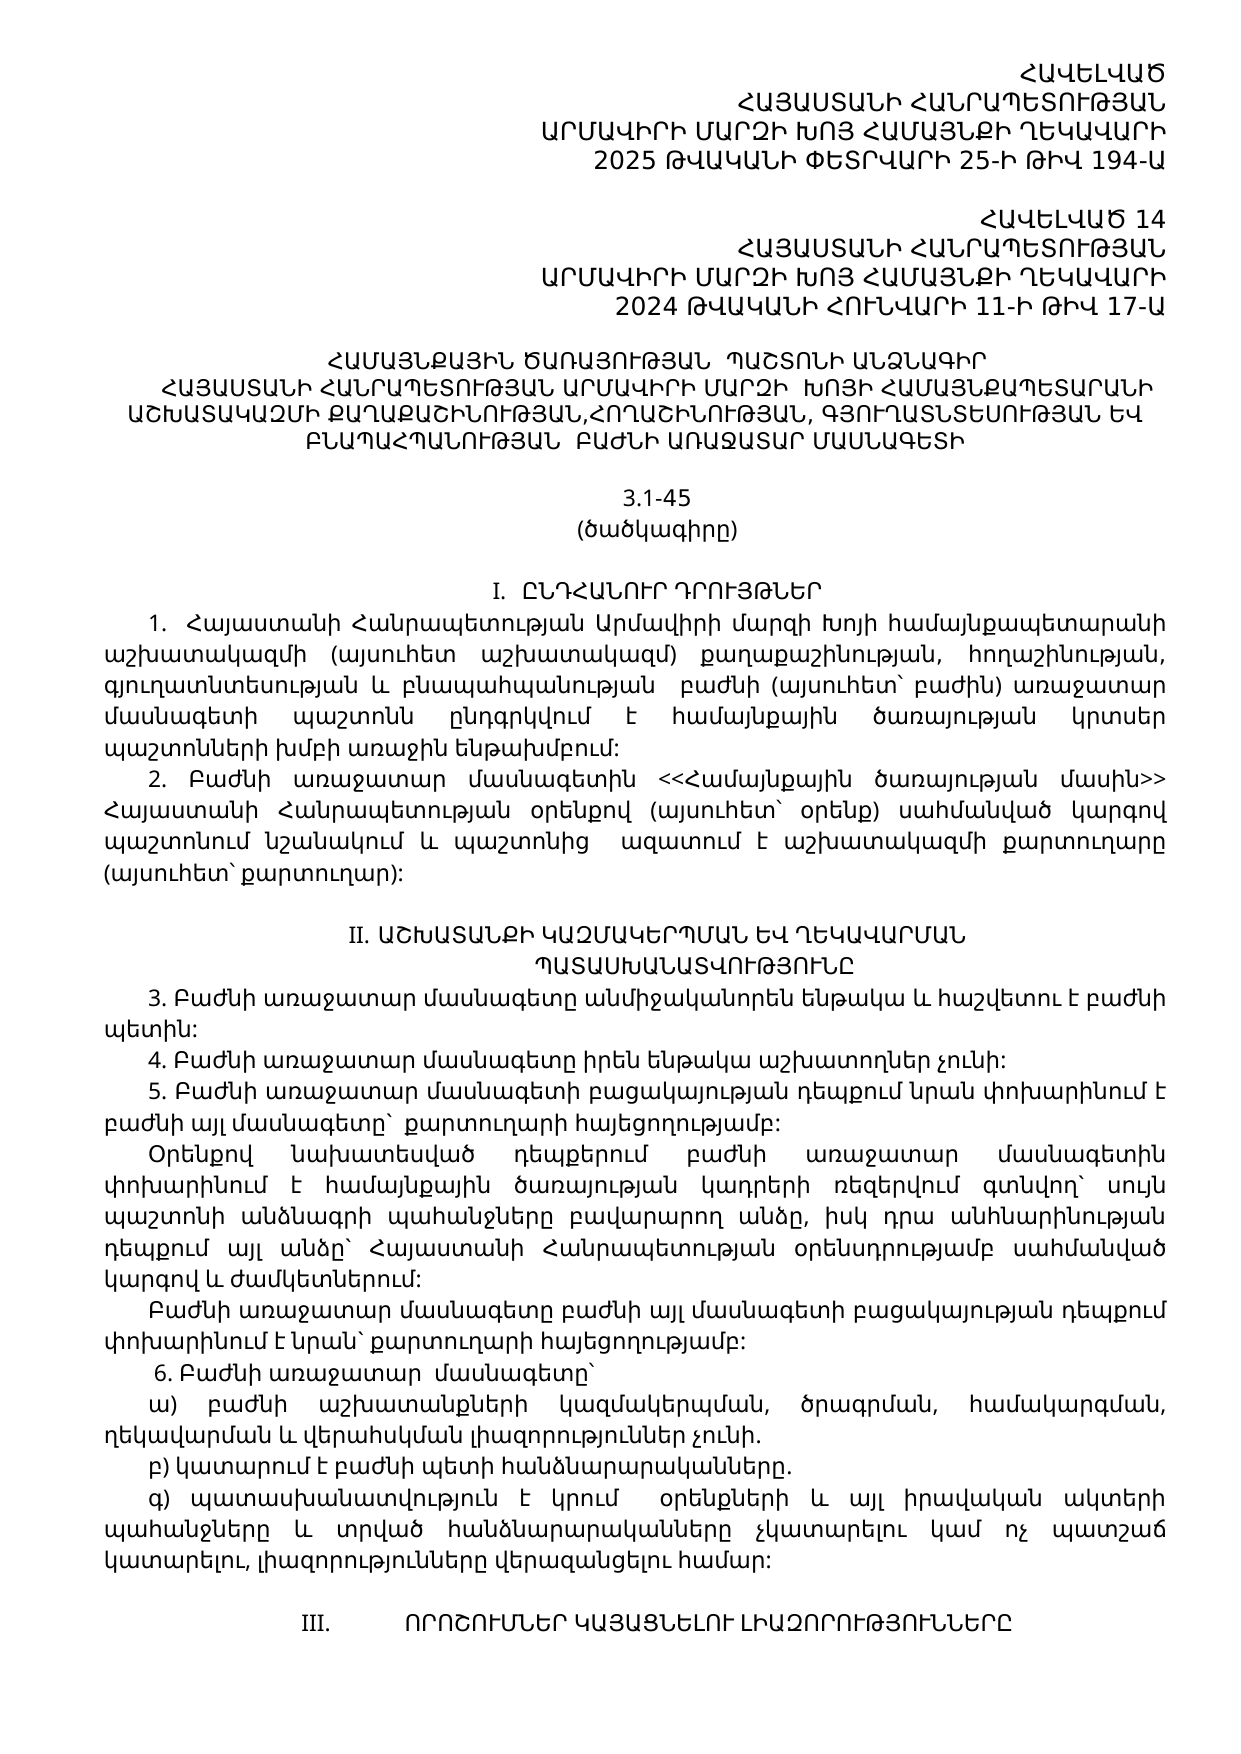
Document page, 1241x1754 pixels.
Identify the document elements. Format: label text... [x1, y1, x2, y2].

text 2. Բաժնի առաջատար մասնագետին <<Համայնքային ծառայության մասին>> Հայաստանի Հանրապետության օրենքով (այսուհետ՝ օրենք) սահմանված կարգով պաշտոնում նշանակում և պաշտոնից ազատում է աշխատակազմի քարտուղարը (այսուհետ՝ քարտուղար): [103, 763, 1167, 888]
text (ծածկագիրը) [103, 513, 1167, 544]
text ՀԱՎԵԼՎԱԾ 14 [103, 205, 1167, 234]
text ՀԱՎԵԼՎԱԾ [103, 59, 1167, 88]
text 6. Բաժնի առաջատար մասնագետը՝ [103, 1357, 1167, 1388]
list ԸՆԴՀԱՆՈՒՐ ԴՐՈՒՅԹՆԵՐ [103, 575, 1167, 607]
text գ) պատասխանատվություն է կրում օրենքների և այլ իրավական ակտերի պահանջները և տրված հանձնարարականները չկատարելու կամ ոչ պատշաճ կատարելու, լիազորությունները վերազանցելու համար: [103, 1482, 1167, 1575]
text ՀԱՅԱՍՏԱՆԻ ՀԱՆՐԱՊԵՏՈՒԹՅԱՆ ԱՐՄԱՎԻՐԻ ՄԱՐԶԻ ԽՈՅԻ ՀԱՄԱՅՆՔԱՊԵՏԱՐԱՆԻ ԱՇԽԱՏԱԿԱԶՄԻ ՔԱՂԱՔԱՇԻՆՈՒԹՅԱՆ,ՀՈՂԱՇԻՆՈՒԹՅԱՆ, ԳՅՈՒՂԱՏՆՏԵՍՈՒԹՅԱՆ ԵՎ ԲՆԱՊԱՀՊԱՆՈՒԹՅԱՆ ԲԱԺՆԻ ԱՌԱՋԱՏԱՐ ՄԱՍՆԱԳԵՏԻ [103, 375, 1167, 455]
list ՈՐՈՇՈՒՄՆԵՐ ԿԱՅԱՑՆԵԼՈՒ ԼԻԱԶՈՐՈՒԹՅՈՒՆՆԵՐԸ [103, 1607, 1167, 1638]
list ԱՇԽԱՏԱՆՔԻ ԿԱԶՄԱԿԵՐՊՄԱՆ ԵՎ ՂԵԿԱՎԱՐՄԱՆ [103, 919, 1167, 950]
text Օրենքով նախատեսված դեպքերում բաժնի առաջատար մասնագետին փոխարինում է համայնքային ծառայության կադրերի ռեզերվում գտնվող` սույն պաշտոնի անձնագրի պահանջները բավարարող անձը, իսկ դրա անհնարինության դեպքում այլ անձը` Հայաստանի Հանրապետության օրենսդրությամբ սահմանված կարգով և ժամկետներում: [103, 1138, 1167, 1294]
text Բաժնի առաջատար մասնագետը բաժնի այլ մասնագետի բացակայության դեպքում փոխարինում է նրան` քարտուղարի հայեցողությամբ: [103, 1294, 1167, 1357]
text 2024 ԹՎԱԿԱՆԻ ՀՈՒՆՎԱՐԻ 11-Ի ԹԻՎ 17-Ա [103, 292, 1167, 322]
text ՀԱՅԱՍՏԱՆԻ ՀԱՆՐԱՊԵՏՈՒԹՅԱՆ [103, 234, 1167, 263]
text ՊԱՏԱՍԽԱՆԱՏՎՈՒԹՅՈՒՆԸ [178, 950, 1167, 982]
text 3. Բաժնի առաջատար մասնագետը անմիջականորեն ենթակա և հաշվետու է բաժնի պետին: [103, 982, 1167, 1044]
text ԱՐՄԱՎԻՐԻ ՄԱՐԶԻ ԽՈՅ ՀԱՄԱՅՆՔԻ ՂԵԿԱՎԱՐԻ [103, 263, 1167, 292]
text բ) կատարում է բաժնի պետի հանձնարարականները. [103, 1450, 1167, 1482]
text 3.1-45 [103, 482, 1167, 513]
text 5. Բաժնի առաջատար մասնագետի բացակայության դեպքում նրան փոխարինում է բաժնի այլ մասնագետը` քարտուղարի հայեցողությամբ: [103, 1075, 1167, 1138]
text ՀԱՅԱՍՏԱՆԻ ՀԱՆՐԱՊԵՏՈՒԹՅԱՆ [103, 88, 1167, 117]
text 1. Հայաստանի Հանրապետության Արմավիրի մարզի Խոյի համայնքապետարանի աշխատակազմի (այսուհետ աշխատակազմ) քաղաքաշինության, հողաշինության, գյուղատնտեսության և բնապահպանության բաժնի (այսուհետ՝ բաժին) առաջատար մասնագետի պաշտոնն ընդգրկվում է համայնքային ծառայության կրտսեր պաշտոնների խմբի առաջին ենթախմբում: [103, 607, 1167, 763]
text ԱՐՄԱՎԻՐԻ ՄԱՐԶԻ ԽՈՅ ՀԱՄԱՅՆՔԻ ՂԵԿԱՎԱՐԻ [103, 117, 1167, 147]
text ա) բաժնի աշխատանքների կազմակերպման, ծրագրման, համակարգման, ղեկավարման և վերահսկման լիազորություններ չունի. [103, 1388, 1167, 1450]
text 4. Բաժնի առաջատար մասնագետը իրեն ենթակա աշխատողներ չունի: [103, 1044, 1167, 1075]
text 2025 ԹՎԱԿԱՆԻ ՓԵՏՐՎԱՐԻ 25-Ի ԹԻՎ 194-Ա [103, 147, 1167, 176]
text ՀԱՄԱՅՆՔԱՅԻՆ ԾԱՌԱՅՈՒԹՅԱՆ ՊԱՇՏՈՆԻ ԱՆՁՆԱԳԻՐ [103, 348, 1167, 375]
